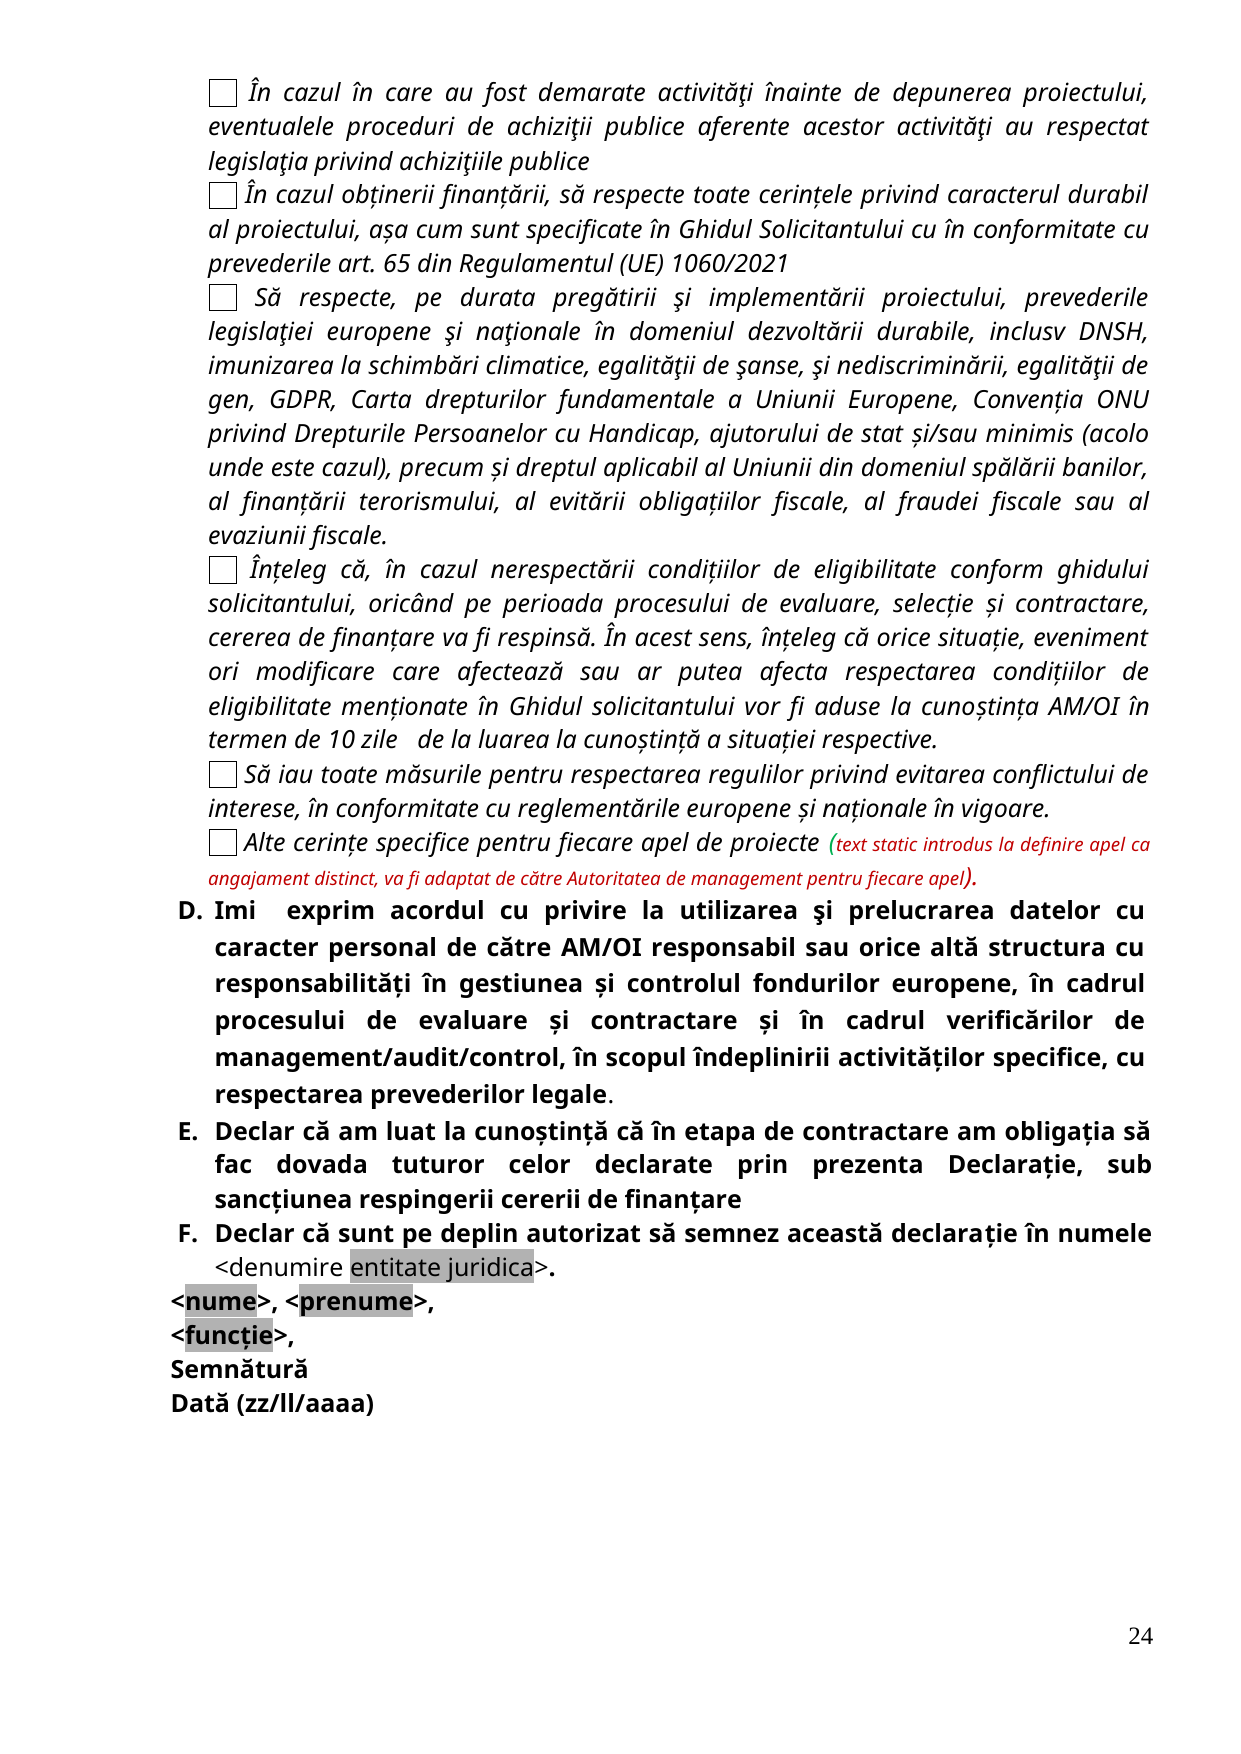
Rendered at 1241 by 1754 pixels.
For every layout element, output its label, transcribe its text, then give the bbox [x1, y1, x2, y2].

list Declar că sunt pe deplin autorizat să semnez această declaraţie în numele <denumire entitate juridica>. [177, 1215, 1153, 1283]
list <funcție>, [170, 1317, 1153, 1352]
list Dată (zz/ll/aaaa) [170, 1386, 1153, 1420]
list Să iau toate măsurile pentru respectarea regulilor privind evitarea conflictului de interese, în conformitate cu reglementările europene și naționale în vigoare. [208, 756, 1153, 824]
list Alte cerințe specifice pentru fiecare apel de proiecte (text static introdus la definire apel ca angajament distinct, va fi adaptat de către Autoritatea de management pentru fiecare apel). [208, 824, 1153, 892]
list Semnătură [170, 1352, 1153, 1386]
text În cazul în care au fost demarate activităţi înainte de depunerea proiectului, eventualele proceduri de achiziţii publice aferente acestor activităţi au respectat legislaţia privind achiziţiile publice [208, 75, 1153, 177]
list Înțeleg că, în cazul nerespectării condițiilor de eligibilitate conform ghidului solicitantului, oricând pe perioada procesului de evaluare, selecție și contractare, cererea de finanțare va fi respinsă. În acest sens, înțeleg că orice situație, eveniment ori modificare care afectează sau ar putea afecta respectarea condițiilor de eligibilitate menționate în Ghidul solicitantului vor fi aduse la cunoștința AM/OI în termen de 10 zile de la luarea la cunoștință a situației respective. [208, 552, 1153, 756]
list Să respecte, pe durata pregătirii şi implementării proiectului, prevederile legislaţiei europene şi naţionale în domeniul dezvoltării durabile, inclusv DNSH, imunizarea la schimbări climatice, egalităţii de şanse, şi nediscriminării, egalităţii de gen, GDPR, Carta drepturilor fundamentale a Uniunii Europene, Convenția ONU privind Drepturile Persoanelor cu Handicap, ajutorului de stat și/sau minimis (acolo unde este cazul), precum și dreptul aplicabil al Uniunii din domeniul spălării banilor, al finanțării terorismului, al evitării obligațiilor fiscale, al fraudei fiscale sau al evaziunii fiscale. [208, 279, 1153, 552]
list Imi exprim acordul cu privire la utilizarea şi prelucrarea datelor cu caracter personal de către AM/OI responsabil sau orice altă structura cu responsabilități în gestiunea și controlul fondurilor europene, în cadrul procesului de evaluare și contractare și în cadrul verificărilor de management/audit/control, în scopul îndeplinirii activităților specifice, cu respectarea prevederilor legale. [177, 892, 1146, 1110]
list În cazul obținerii finanțării, să respecte toate cerințele privind caracterul durabil al proiectului, așa cum sunt specificate în Ghidul Solicitantului cu în conformitate cu prevederile art. 65 din Regulamentul (UE) 1060/2021 [208, 177, 1153, 279]
list <nume>, <prenume>, [170, 1283, 1153, 1317]
list Declar că am luat la cunoștință că în etapa de contractare am obligația să fac dovada tuturor celor declarate prin prezenta Declarație, sub sancțiunea respingerii cererii de finanțare [177, 1113, 1153, 1215]
